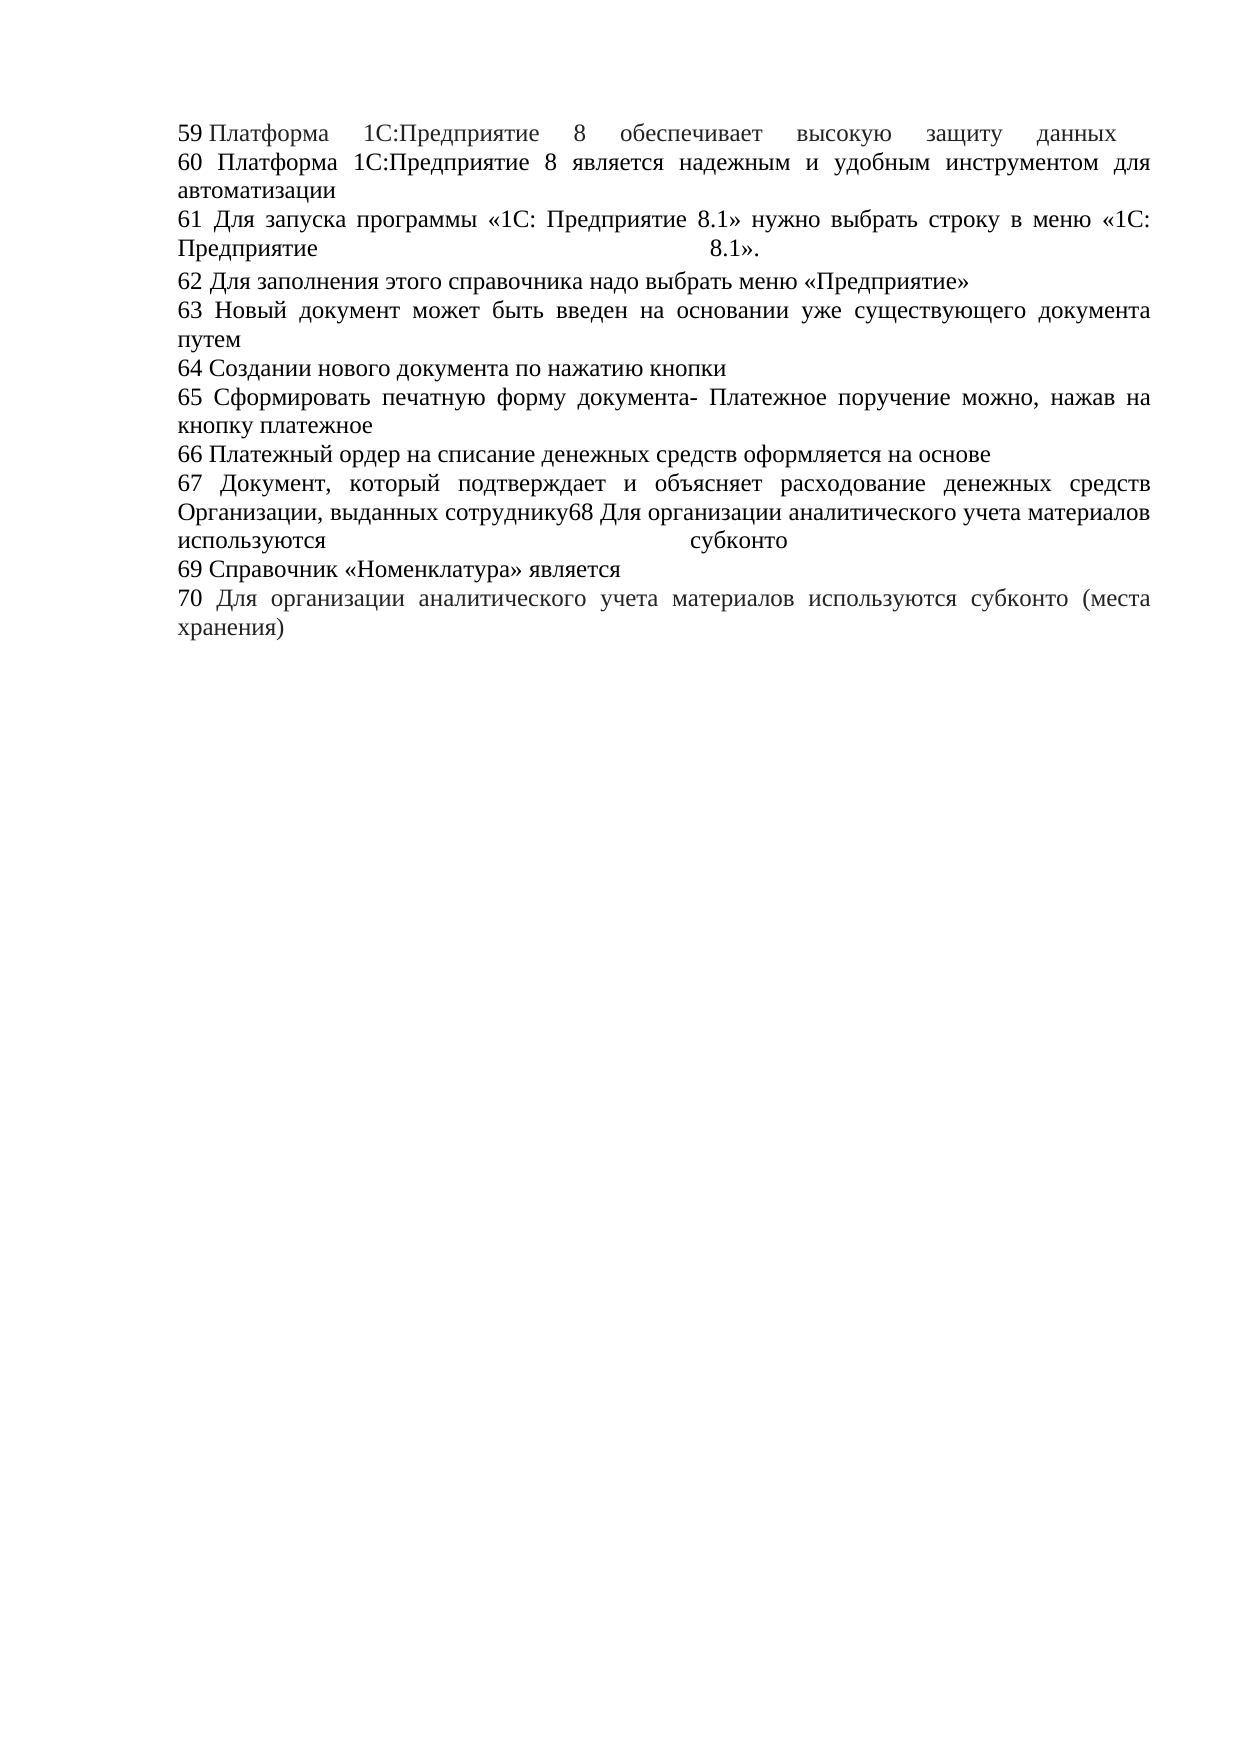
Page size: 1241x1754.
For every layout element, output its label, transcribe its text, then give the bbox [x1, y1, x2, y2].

text 70 Для организации аналитического учета материалов используются субконто (места хранения) [177, 583, 1152, 640]
text 63 Новый документ может быть введен на основании уже существующего документа путем [177, 295, 1152, 353]
text 64 Создании нового документа по нажатию кнопки [177, 353, 1152, 382]
text 67 Документ, который подтверждает и объясняет расходование денежных средств Организации, выданных сотруднику68 Для организации аналитического учета материалов используются субконто 69 Справочник «Номенклатура» является [177, 468, 1152, 583]
text 66 Платежный ордер на списание денежных средств оформляется на основе [177, 439, 1152, 468]
text 65 Сформировать печатную форму документа- Платежное поручение можно, нажав на кнопку платежное [177, 382, 1152, 439]
text 59 Платформа 1С:Предприятие 8 обеспечивает высокую защиту данных 60 Платформа 1С:Предприятие 8 является надежным и удобным инструментом для автоматизации [177, 118, 1152, 204]
text 61 Для запуска программы «1С: Предприятие 8.1» нужно выбрать строку в меню «1С: Предприятие 8.1». 62 Для заполнения этого справочника надо выбрать меню «Предприятие» [177, 204, 1152, 295]
